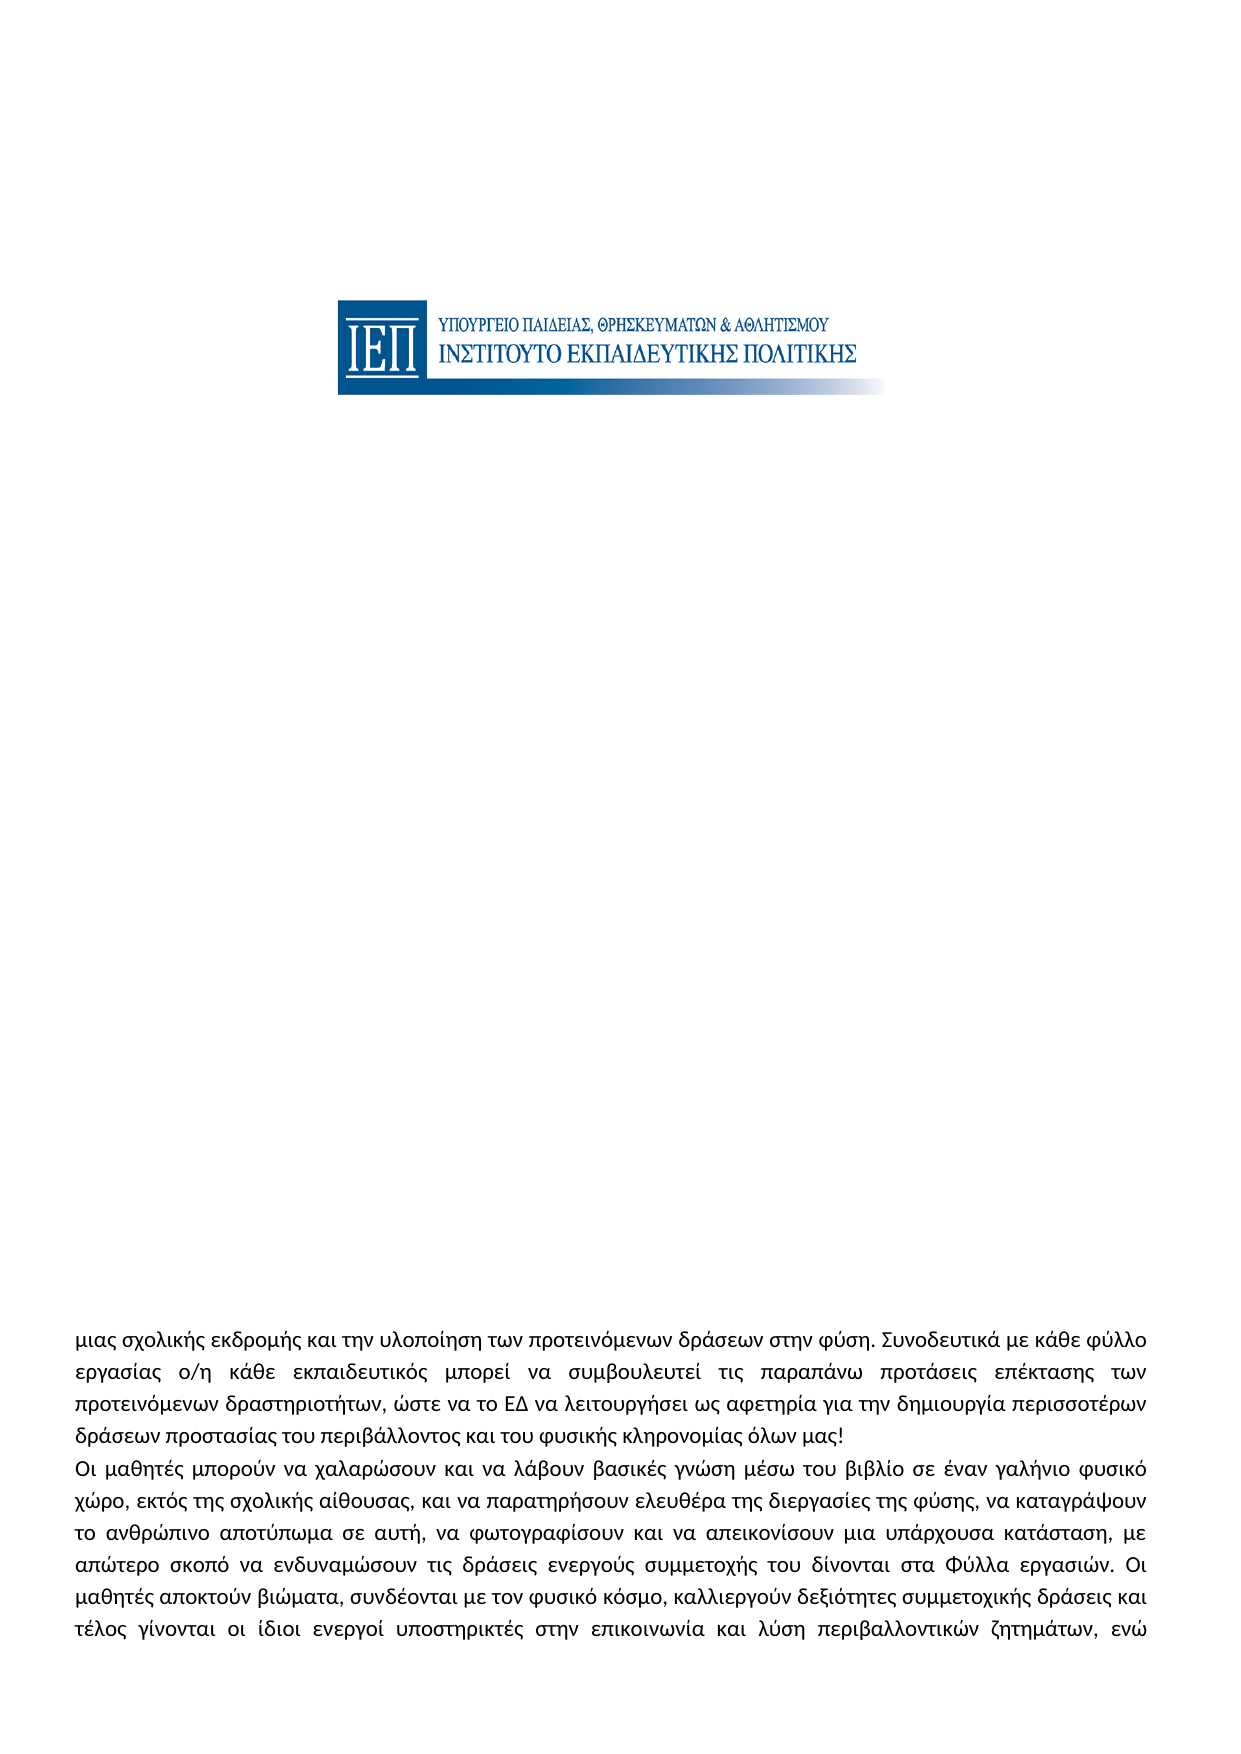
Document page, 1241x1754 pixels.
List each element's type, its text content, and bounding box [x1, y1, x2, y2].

text Στην αρχή κάθε φύλλου εργασίας δίνονται λέξεις κλειδιά, σχετικά με την κάθε εργασία, τα οποία μπορούν να χρησιμοποιηθούν από κάθε εκπαιδευτικό προς την προτεινόμενη ένταξη του Φύλλου Εργασίας στο Αναλυτικό Πρόγραμμα Σπουδών ή προς την αναζήτηση επιπλέον γνώσης. Παράλληλα, μπορεί να αξιοποιηθεί σε διαθεματικές εκπαιδευτικές δράσεις ή επιπλέον δράσεις πεδίου, ενισχύοντας τη δημιουργική σκέψη και την περιβαλλοντική συνείδηση. Κάθε φύλλο εργασίας μπορεί να ενδυναμώσει την σχέση παιδιού και φύσης, μέσω μιας σχολικής εκδρομής και την υλοποίηση των προτεινόμενων δράσεων στην φύση. Συνοδευτικά με κάθε φύλλο εργασίας ο/η κάθε εκπαιδευτικός μπορεί να συμβουλευτεί τις παραπάνω προτάσεις επέκτασης των προτεινόμενων δραστηριοτήτων, ώστε να το ΕΔ να λειτουργήσει ως αφετηρία για την δημιουργία περισσοτέρων δράσεων προστασίας του περιβάλλοντος και του φυσικής κληρονομίας όλων μας! [75, 1325, 1148, 1449]
text Οι μαθητές μπορούν να χαλαρώσουν και να λάβουν βασικές γνώση μέσω του βιβλίο σε έναν γαλήνιο φυσικό χώρο, εκτός της σχολικής αίθουσας, και να παρατηρήσουν ελευθέρα της διεργασίες της φύσης, να καταγράψουν το ανθρώπινο αποτύπωμα σε αυτή, να φωτογραφίσουν και να απεικονίσουν μια υπάρχουσα κατάσταση, με απώτερο σκοπό να ενδυναμώσουν τις δράσεις ενεργούς συμμετοχής του δίνονται στα Φύλλα εργασιών. Οι μαθητές αποκτούν βιώματα, συνδέονται με τον φυσικό κόσμο, καλλιεργούν δεξιότητες συμμετοχικής δράσεις και τέλος γίνονται οι ίδιοι ενεργοί υποστηρικτές στην επικοινωνία και λύση περιβαλλοντικών ζητημάτων, ενώ αποκτούν μια βαθιά υπεύθυνη περιβαλλοντική συμπεριφορά. [75, 1454, 1148, 1643]
picture [337, 300, 886, 395]
